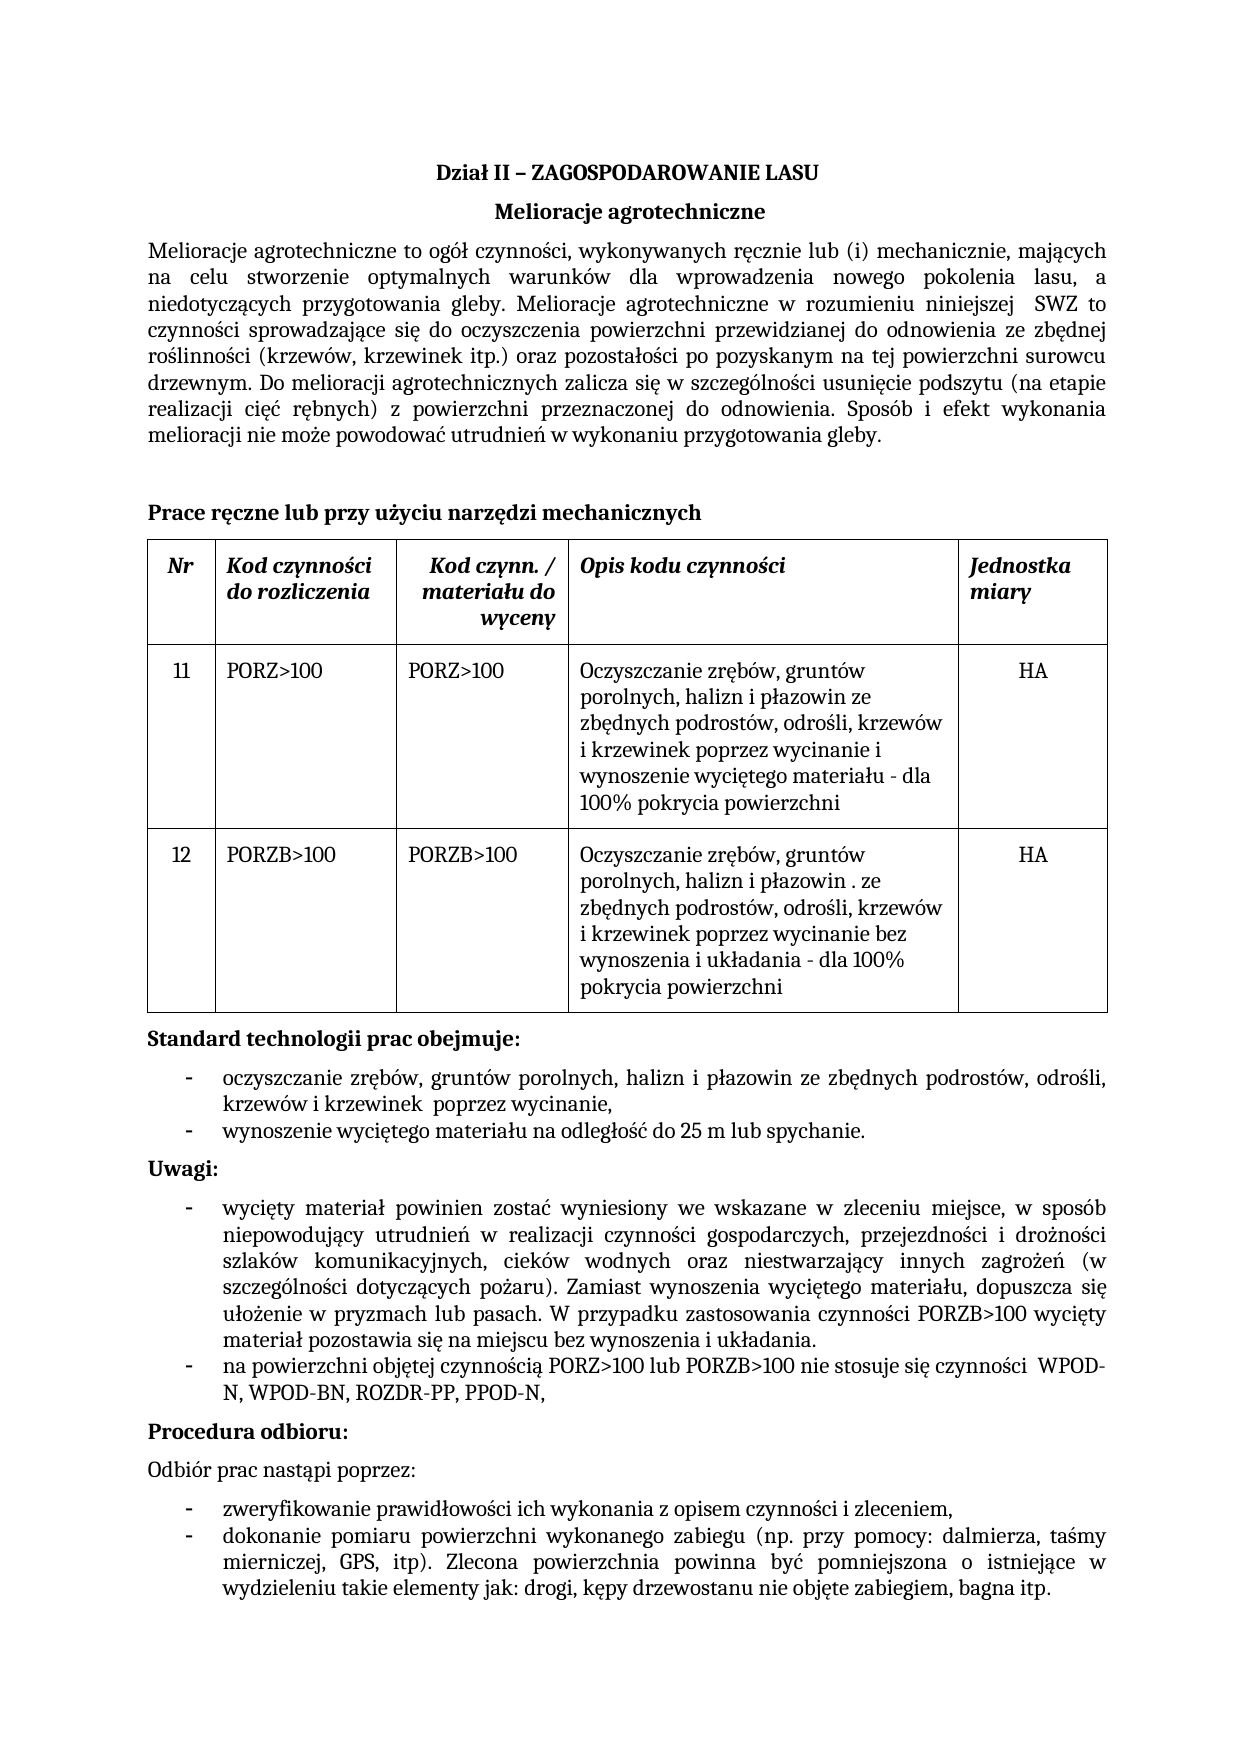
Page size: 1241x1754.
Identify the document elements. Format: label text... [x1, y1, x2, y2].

text Prace ręczne lub przy użyciu narzędzi mechanicznych [148, 500, 1107, 526]
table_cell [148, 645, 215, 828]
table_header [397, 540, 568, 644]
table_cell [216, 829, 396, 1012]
text Dział II – ZAGOSPODAROWANIE LASU [148, 160, 1107, 186]
text Standard technologii prac obejmuje: [148, 1026, 1107, 1052]
list dokonanie pomiaru powierzchni wykonanego zabiegu (np. przy pomocy: dalmierza, taśmy mierniczej, GPS, itp). Zlecona powierzchnia powinna być pomniejszona o istniejące w wydzieleniu takie elementy jak: drogi, kępy drzewostanu nie objęte zabiegiem, bagna itp. [185, 1522, 1107, 1602]
list na powierzchni objętej czynnością PORZ>100 lub PORZB>100 nie stosuje się czynności WPOD-N, WPOD-BN, ROZDR-PP, PPOD-N, [185, 1353, 1107, 1406]
list oczyszczanie zrębów, gruntów porolnych, halizn i płazowin ze zbędnych podrostów, odrośli, krzewów i krzewinek poprzez wycinanie, [185, 1065, 1107, 1117]
list zweryfikowanie prawidłowości ich wykonania z opisem czynności i zleceniem, [185, 1496, 1107, 1522]
text Procedura odbioru: [148, 1418, 1107, 1445]
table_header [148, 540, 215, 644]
text Melioracje agrotechniczne [148, 199, 1107, 225]
text Odbiór prac nastąpi poprzez: [148, 1457, 1107, 1484]
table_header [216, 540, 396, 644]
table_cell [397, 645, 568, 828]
text Melioracje agrotechniczne to ogół czynności, wykonywanych ręcznie lub (i) mechanicznie, mających na celu stworzenie optymalnych warunków dla wprowadzenia nowego pokolenia lasu, a niedotyczących przygotowania gleby. Melioracje agrotechniczne w rozumieniu niniejszej SWZ to czynności sprowadzające się do oczyszczenia powierzchni przewidzianej do odnowienia ze zbędnej roślinności (krzewów, krzewinek itp.) oraz pozostałości po pozyskanym na tej powierzchni surowcu drzewnym. Do melioracji agrotechnicznych zalicza się w szczególności usunięcie podszytu (na etapie realizacji cięć rębnych) z powierzchni przeznaczonej do odnowienia. Sposób i efekt wykonania melioracji nie może powodować utrudnień w wykonaniu przygotowania gleby. [148, 238, 1107, 449]
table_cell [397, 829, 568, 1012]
list wycięty materiał powinien zostać wyniesiony we wskazane w zleceniu miejsce, w sposób niepowodujący utrudnień w realizacji czynności gospodarczych, przejezdności i drożności szlaków komunikacyjnych, cieków wodnych oraz niestwarzający innych zagrożeń (w szczególności dotyczących pożaru). Zamiast wynoszenia wyciętego materiału, dopuszcza się ułożenie w pryzmach lub pasach. W przypadku zastosowania czynności PORZB>100 wycięty materiał pozostawia się na miejscu bez wynoszenia i układania. [185, 1195, 1107, 1353]
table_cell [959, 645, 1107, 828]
list wynoszenie wyciętego materiału na odległość do 25 m lub spychanie. [185, 1117, 1107, 1144]
text Uwagi: [148, 1156, 1107, 1183]
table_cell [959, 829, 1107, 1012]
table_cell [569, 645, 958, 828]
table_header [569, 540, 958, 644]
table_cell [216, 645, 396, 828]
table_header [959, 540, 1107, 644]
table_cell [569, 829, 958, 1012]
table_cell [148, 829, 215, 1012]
